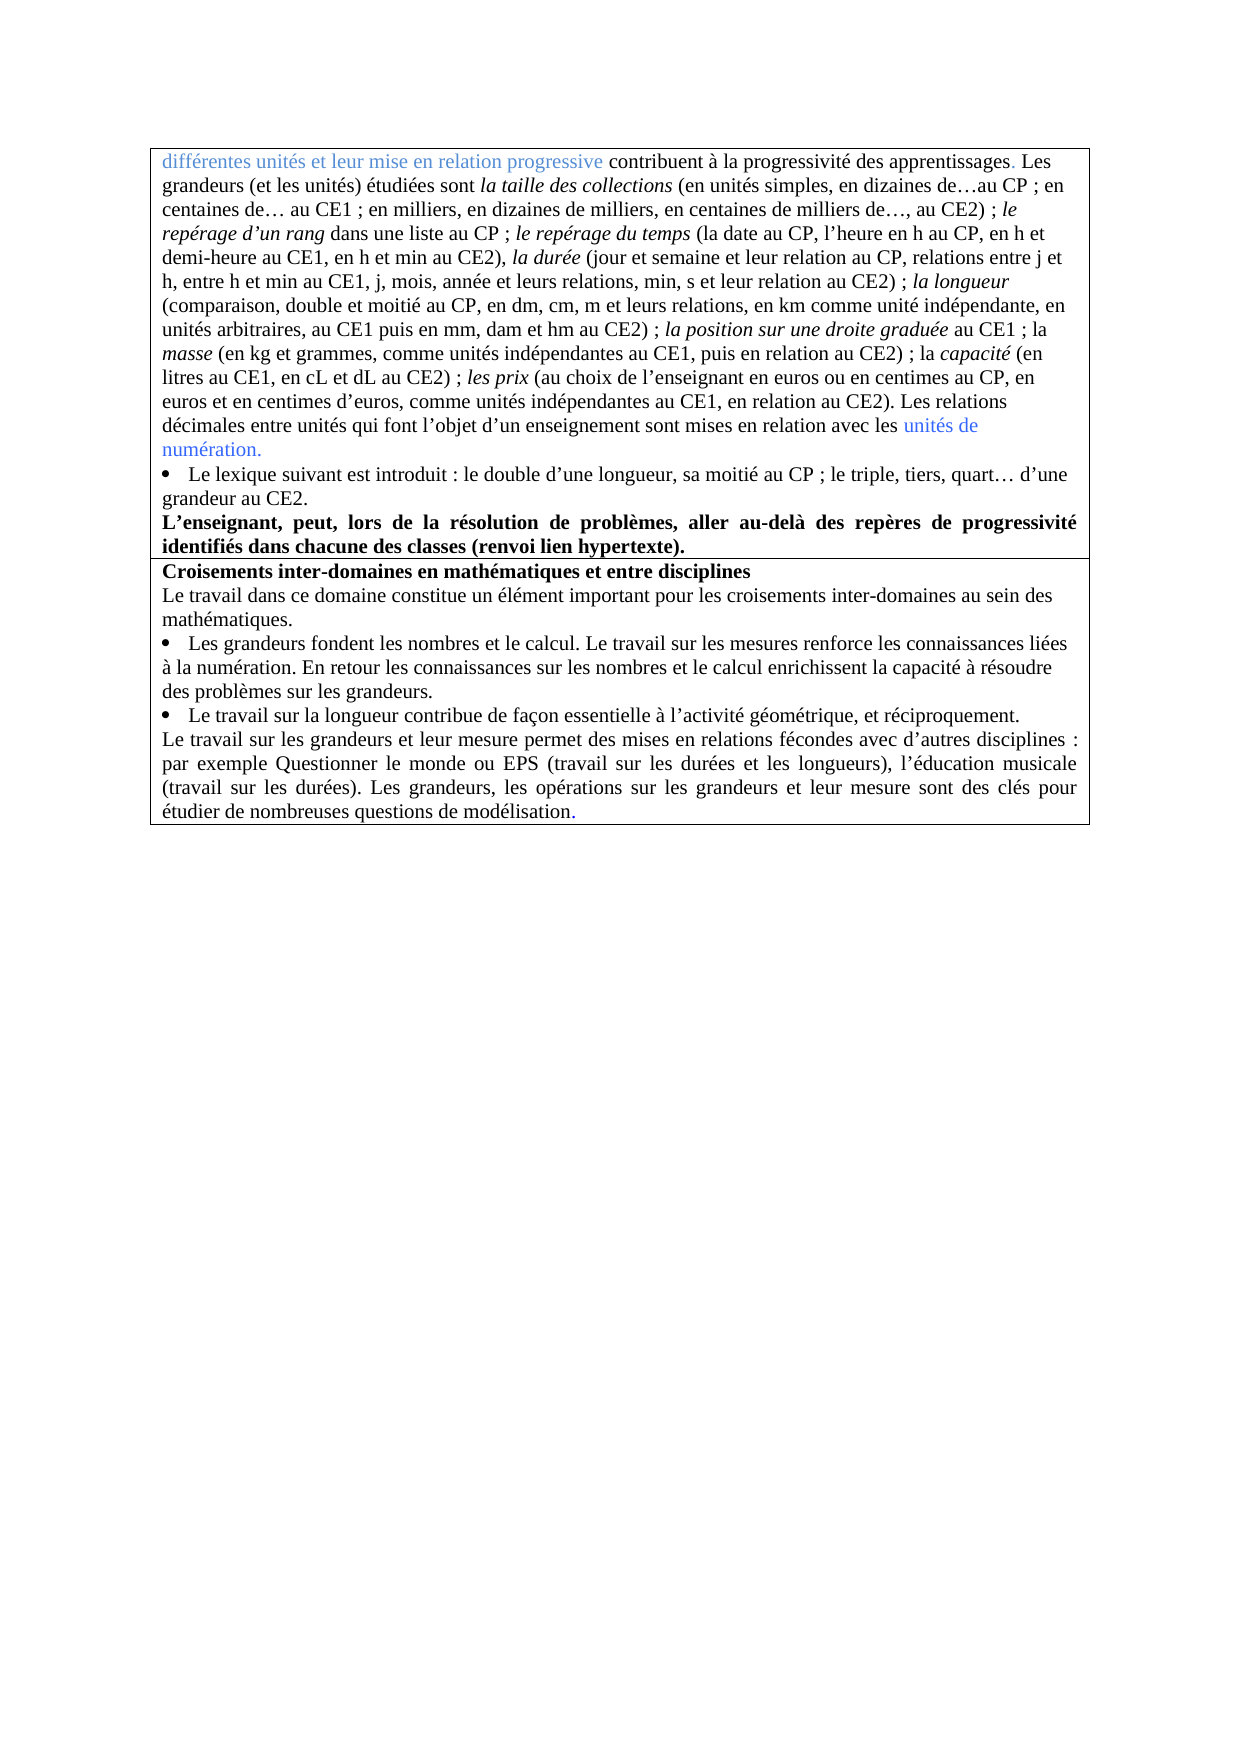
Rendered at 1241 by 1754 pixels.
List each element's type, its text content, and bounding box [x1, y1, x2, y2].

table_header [151, 149, 1089, 558]
table_cell Croisements inter-domaines en mathématiques et entre disciplines Le travail dans ce domaine constitue un élément important pour les croisements inter-domaines au sein des mathématiques. Les grandeurs fondent les nombres et le calcul. Le travail sur les mesures renforce les connaissances liées à la numération. En retour les connaissances sur les nombres et le calcul enrichissent la capacité à résoudre des problèmes sur les grandeurs. Le travail sur la longueur contribue de façon essentielle à l’activité géométrique, et réciproquement. Le travail sur les grandeurs et leur mesure permet des mises en relations fécondes avec d’autres disciplines : par exemple Questionner le monde ou EPS (travail sur les durées et les longueurs), l’éducation musicale (travail sur les durées). Les grandeurs, les opérations sur les grandeurs et leur mesure sont des clés pour étudier de nombreuses questions de modélisation. [151, 559, 1089, 823]
